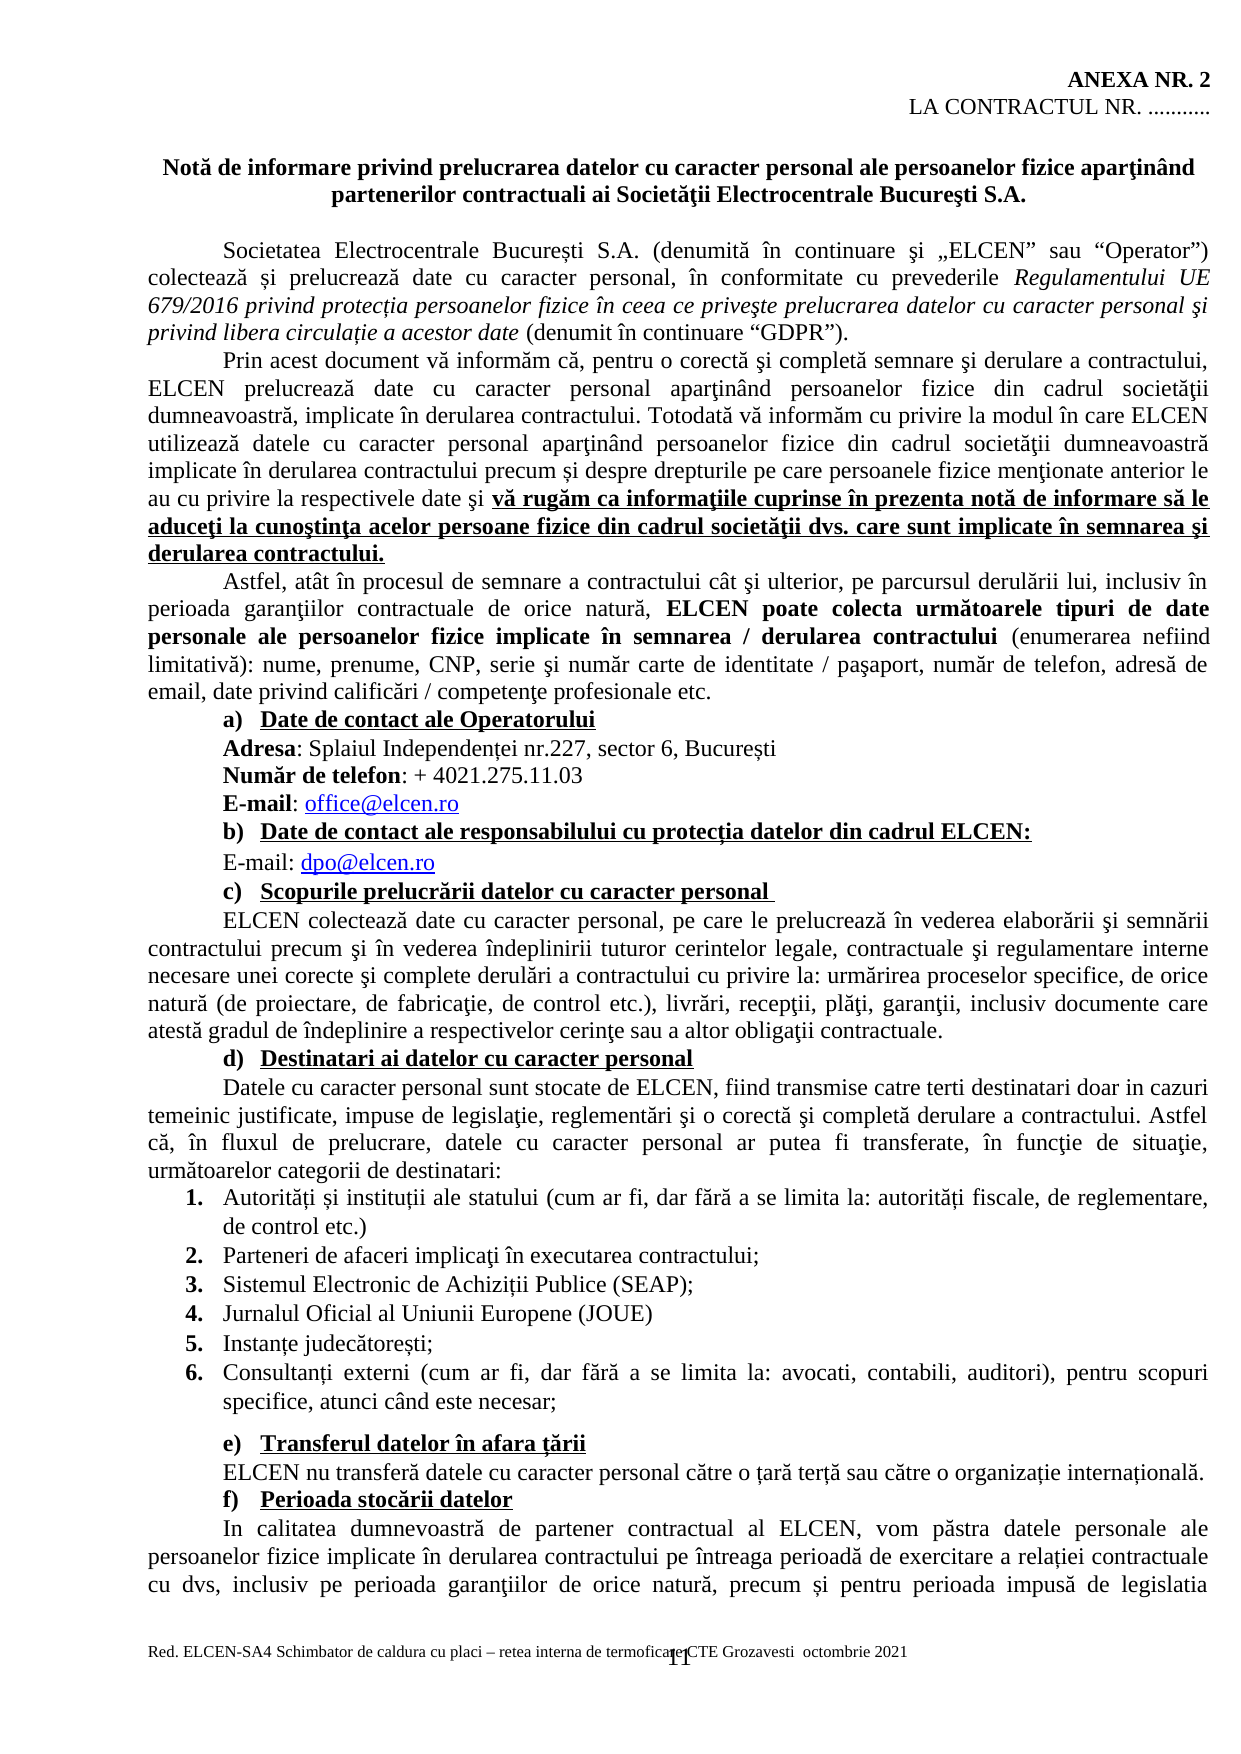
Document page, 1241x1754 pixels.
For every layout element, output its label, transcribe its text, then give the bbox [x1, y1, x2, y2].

list Parteneri de afaceri implicaţi în executarea contractului; [185, 1241, 1211, 1269]
text Prin acest document vă informăm că, pentru o corectă şi completă semnare şi derulare a contractului, ELCEN prelucrează date cu caracter personal aparţinând persoanelor fizice din cadrul societăţii dumneavoastră, implicate în derularea contractului. Totodată vă informăm cu privire la modul în care ELCEN utilizează datele cu caracter personal aparţinând persoanelor fizice din cadrul societăţii dumneavoastră implicate în derularea contractului precum și despre drepturile pe care persoanele fizice menţionate anterior le au cu privire la respectivele date şi vă rugăm ca informaţiile cuprinse în prezenta notă de informare să le aduceţi la cunoştinţa acelor persoane fizice din cadrul societăţii dvs. care sunt implicate în semnarea şi derularea contractului. [148, 346, 1211, 567]
text anexa nr. 2 [148, 67, 1211, 93]
list Transferul datelor în afara țării [223, 1429, 1211, 1456]
list Autorități și instituții ale statului (cum ar fi, dar fără a se limita la: autorități fiscale, de reglementare, de control etc.) [185, 1183, 1211, 1240]
text ELCEN nu transferă datele cu caracter personal către o țară terță sau către o organizație internațională. [148, 1458, 1211, 1485]
list Consultanți externi (cum ar fi, dar fără a se limita la: avocati, contabili, auditori), pentru scopuri specifice, atunci când este necesar; [185, 1358, 1211, 1414]
list Instanțe judecătorești; [185, 1329, 1211, 1356]
text LA CONTRACTUL NR. ........... [148, 93, 1211, 119]
list Perioada stocării datelor [223, 1485, 1211, 1513]
text Notă de informare privind prelucrarea datelor cu caracter personal ale persoanelor fizice aparţinând partenerilor contractuali ai Societăţii Electrocentrale Bucureşti S.A. [148, 153, 1211, 208]
list Jurnalul Oficial al Uniunii Europene (JOUE) [185, 1299, 1211, 1327]
text Număr de telefon: + 4021.275.11.03 [148, 761, 1211, 789]
text ELCEN colectează date cu caracter personal, pe care le prelucrează în vederea elaborării şi semnării contractului precum şi în vederea îndeplinirii tuturor cerintelor legale, contractuale şi regulamentare interne necesare unei corecte şi complete derulări a contractului cu privire la: urmărirea proceselor specifice, de orice natură (de proiectare, de fabricaţie, de control etc.), livrări, recepţii, plăţi, garanţii, inclusiv documente care atestă gradul de îndeplinire a respectivelor cerinţe sau a altor obligaţii contractuale. [148, 906, 1211, 1044]
text Datele cu caracter personal sunt stocate de ELCEN, fiind transmise catre terti destinatari doar in cazuri temeinic justificate, impuse de legislaţie, reglementări şi o corectă şi completă derulare a contractului. Astfel că, în fluxul de prelucrare, datele cu caracter personal ar putea fi transferate, în funcţie de situaţie, următoarelor categorii de destinatari: [148, 1073, 1211, 1183]
text E-mail: dpo@elcen.ro [148, 848, 1211, 876]
text Adresa: Splaiul Independenței nr.227, sector 6, București [148, 734, 1211, 761]
list Scopurile prelucrării datelor cu caracter personal [223, 876, 1211, 905]
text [148, 1514, 1211, 1597]
list Sistemul Electronic de Achiziții Publice (SEAP); [185, 1270, 1211, 1298]
list Destinatari ai datelor cu caracter personal [223, 1044, 1211, 1072]
text Astfel, atât în procesul de semnare a contractului cât şi ulterior, pe parcursul derulării lui, inclusiv în perioada garanţiilor contractuale de orice natură, ELCEN poate colecta următoarele tipuri de date personale ale persoanelor fizice implicate în semnarea / derularea contractului (enumerarea nefiind limitativă): nume, prenume, CNP, serie şi număr carte de identitate / paşaport, număr de telefon, adresă de email, date privind calificări / competenţe profesionale etc. [148, 567, 1211, 705]
text Societatea Electrocentrale București S.A. (denumită în continuare şi „ELCEN” sau “Operator”) colectează și prelucrează date cu caracter personal, în conformitate cu prevederile Regulamentului UE 679/2016 privind protecția persoanelor fizice în ceea ce priveşte prelucrarea datelor cu caracter personal şi privind libera circulație a acestor date (denumit în continuare “GDPR”). [148, 236, 1211, 346]
list Date de contact ale responsabilului cu protecția datelor din cadrul ELCEN: [223, 817, 1240, 844]
text E-mail: office@elcen.ro [148, 789, 1211, 817]
list Date de contact ale Operatorului [223, 705, 1211, 732]
